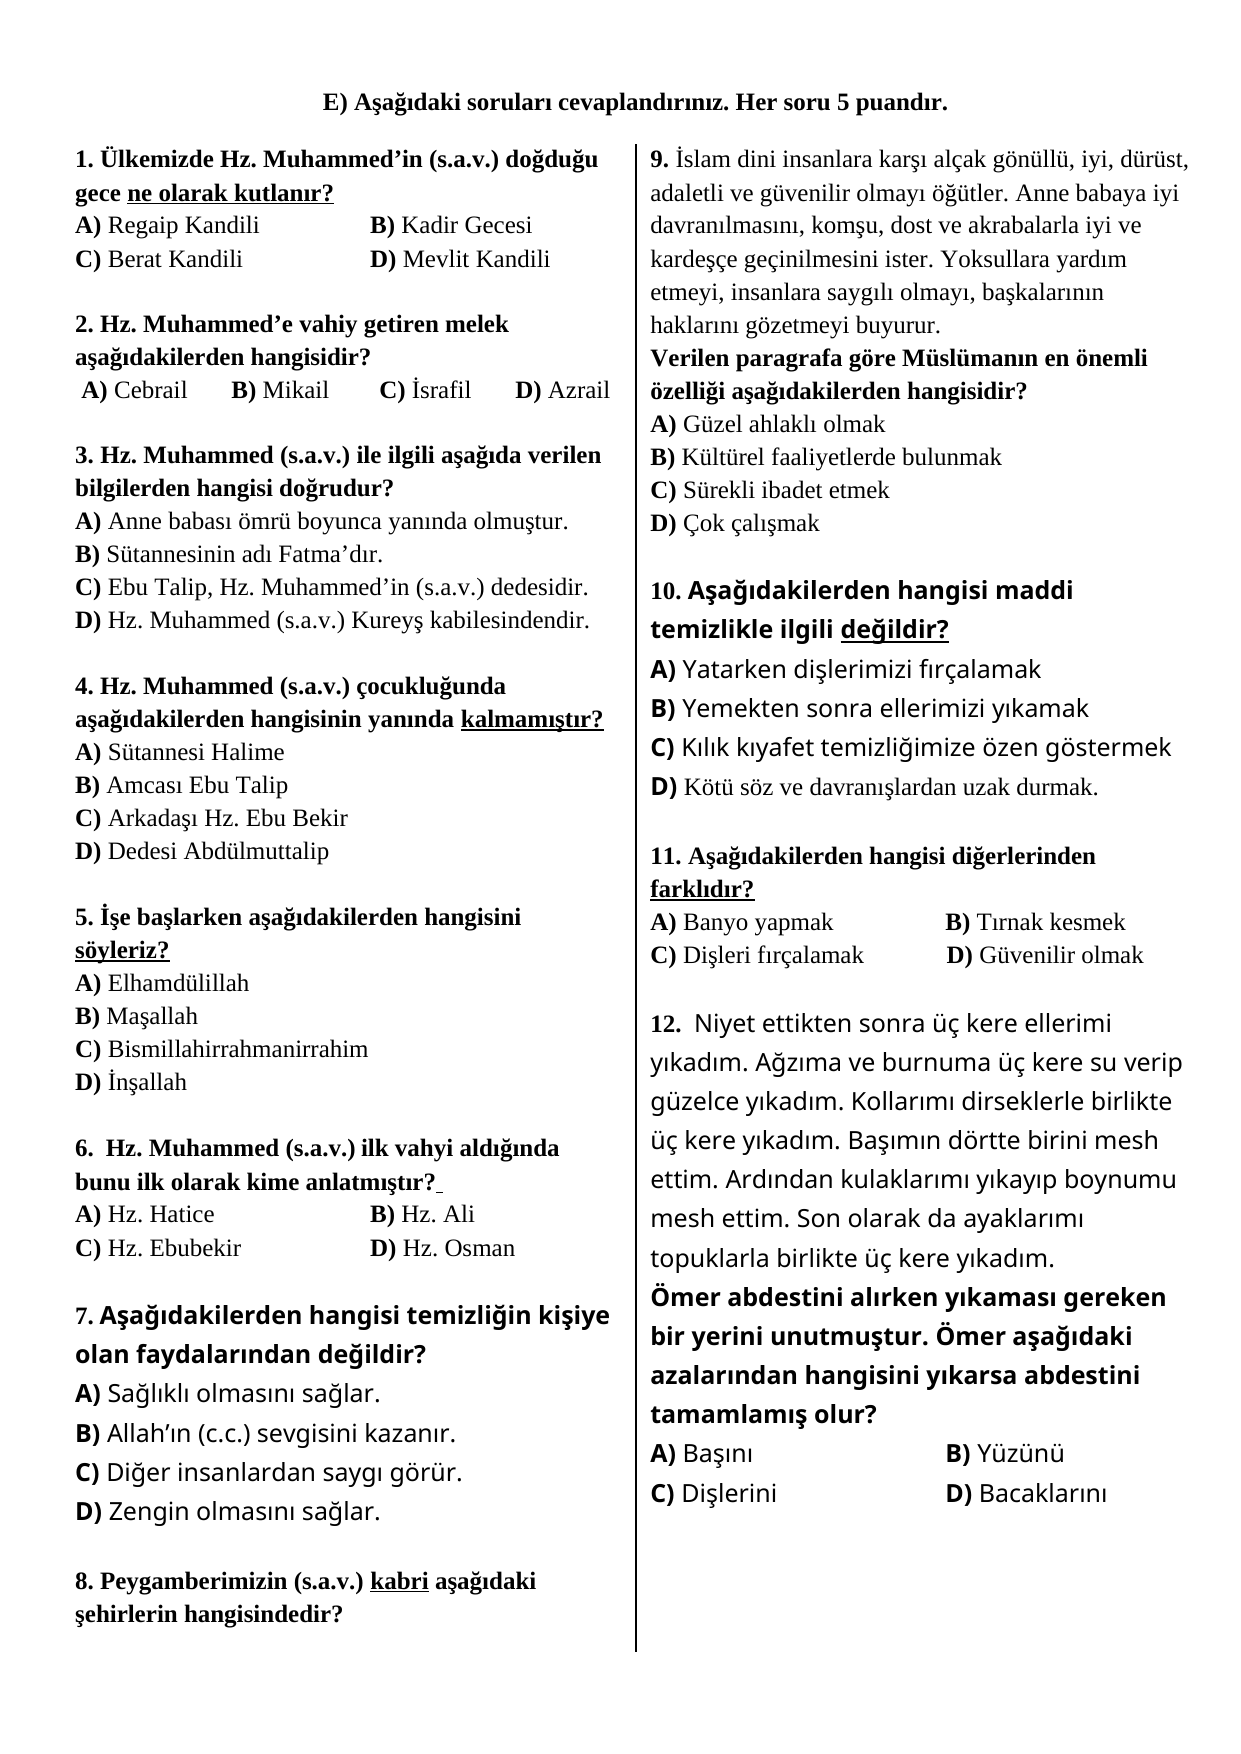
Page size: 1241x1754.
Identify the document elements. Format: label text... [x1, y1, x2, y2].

list D) Dedesi Abdülmuttalip [75, 836, 621, 865]
text C) Ebu Talip, Hz. Muhammed’in (s.a.v.) dedesidir. [75, 572, 621, 601]
text 3. Hz. Muhammed (s.a.v.) ile ilgili aşağıda verilen bilgilerden hangisi doğrudur? [75, 440, 621, 502]
text C) Dişleri fırçalamak D) Güvenilir olmak [650, 940, 1196, 969]
text A) Başını B) Yüzünü C) Dişlerini D) Bacaklarını [650, 1436, 1196, 1509]
text C) Diğer insanlardan saygı görür. [75, 1454, 621, 1488]
text D) Çok çalışmak [650, 508, 1196, 537]
text D) Hz. Muhammed (s.a.v.) Kureyş kabilesindendir. [75, 605, 621, 634]
text 11. Aşağıdakilerden hangisi diğerlerinden farklıdır? [650, 841, 1196, 903]
text A) Hz. Hatice B) Hz. Ali C) Hz. Ebubekir D) Hz. Osman [75, 1199, 621, 1261]
text 1. Ülkemizde Hz. Muhammed’in (s.a.v.) doğduğu gece ne olarak kutlanır? [75, 144, 621, 206]
text D) İnşallah [75, 1067, 621, 1096]
text B) Maşallah C) Bismillahirrahmanirrahim [75, 1001, 621, 1063]
text A) Anne babası ömrü boyunca yanında olmuştur. [75, 506, 621, 535]
text A) Sütannesi Halime [75, 737, 621, 766]
text B) Kültürel faaliyetlerde bulunmak [650, 442, 1196, 471]
text A) Yatarken dişlerimizi fırçalamak [650, 651, 1196, 685]
text 12. Niyet ettikten sonra üç kere ellerimi yıkadım. Ağzıma ve burnuma üç kere su verip güzelce yıkadım. Kollarımı dirseklerle birlikte üç kere yıkadım. Başımın dörtte birini mesh ettim. Ardından kulaklarımı yıkayıp boynumu mesh ettim. Son olarak da ayaklarımı topuklarla birlikte üç kere yıkadım. [650, 1005, 1196, 1274]
text A) Cebrail B) Mikail C) İsrafil D) Azrail [75, 375, 621, 404]
text 7. Aşağıdakilerden hangisi temizliğin kişiye olan faydalarından değildir? [75, 1298, 621, 1371]
text 2. Hz. Muhammed’e vahiy getiren melek aşağıdakilerden hangisidir? [75, 309, 621, 371]
text C) Sürekli ibadet etmek [650, 475, 1196, 503]
text B) Amcası Ebu Talip [75, 770, 621, 799]
text 4. Hz. Muhammed (s.a.v.) çocukluğunda aşağıdakilerden hangisinin yanında kalmamıştır? [75, 671, 621, 733]
text A) Banyo yapmak B) Tırnak kesmek [650, 907, 1196, 936]
text 5. İşe başlarken aşağıdakilerden hangisini söyleriz? A) Elhamdülillah [75, 902, 621, 997]
text Ömer abdestini alırken yıkaması gereken bir yerini unutmuştur. Ömer aşağıdaki azalarından hangisini yıkarsa abdestini tamamlamış olur? [650, 1279, 1196, 1431]
text D) Zengin olmasını sağlar. [75, 1494, 621, 1528]
text 8. Peygamberimizin (s.a.v.) kabri aşağıdaki şehirlerin hangisindedir? [75, 1566, 621, 1628]
text A) Regaip Kandili B) Kadir Gecesi [75, 211, 621, 239]
text C) Arkadaşı Hz. Ebu Bekir [75, 803, 621, 832]
text C) Berat Kandili D) Mevlit Kandili [75, 244, 621, 272]
text B) Yemekten sonra ellerimizi yıkamak [650, 691, 1196, 724]
text C) Kılık kıyafet temizliğimize özen göstermek [650, 730, 1196, 764]
text 10. Aşağıdakilerden hangisi maddi temizlikle ilgili değildir? [650, 573, 1196, 646]
text A) Sağlıklı olmasını sağlar. [75, 1376, 621, 1410]
text Verilen paragrafa göre Müslümanın en önemli özelliği aşağıdakilerden hangisidir? [650, 343, 1196, 404]
text D) Kötü söz ve davranışlardan uzak durmak. [650, 769, 1196, 803]
text B) Sütannesinin adı Fatma’dır. [75, 539, 621, 568]
text 9. İslam dini insanlara karşı alçak gönüllü, iyi, dürüst, adaletli ve güvenilir olmayı öğütler. Anne babaya iyi davranılmasını, komşu, dost ve akrabalarla iyi ve kardeşçe geçinilmesini ister. Yoksullara yardım etmeyi, insanlara saygılı olmayı, başkalarının haklarını gözetmeyi buyurur. [650, 144, 1196, 338]
text 6. Hz. Muhammed (s.a.v.) ilk vahyi aldığında bunu ilk olarak kime anlatmıştır? [75, 1133, 621, 1195]
text A) Güzel ahlaklı olmak [650, 409, 1196, 437]
text E) Aşağıdaki soruları cevaplandırınız. Her soru 5 puandır. [75, 87, 1196, 116]
text B) Allah’ın (c.c.) sevgisini kazanır. [75, 1415, 621, 1449]
